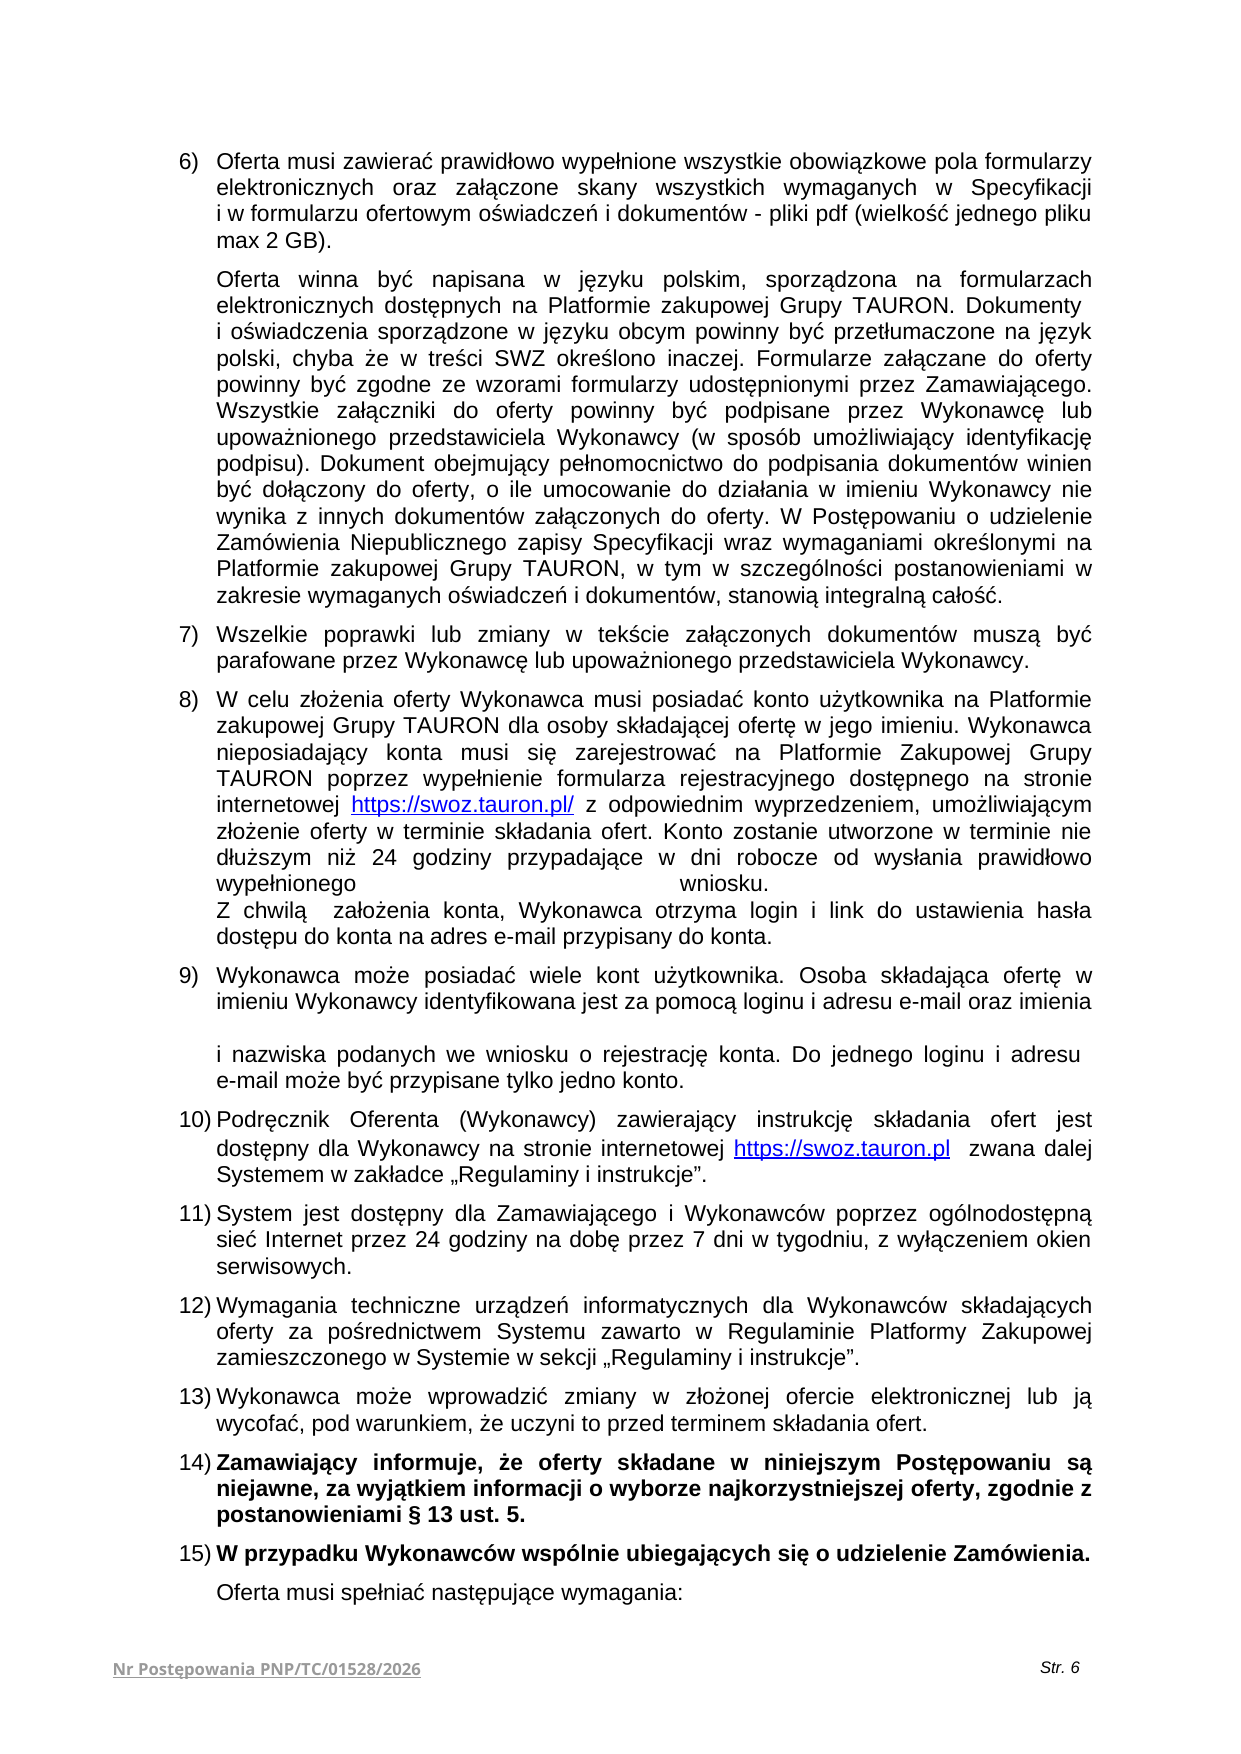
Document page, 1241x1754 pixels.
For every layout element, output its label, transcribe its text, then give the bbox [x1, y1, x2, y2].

list Wszelkie poprawki lub zmiany w tekście załączonych dokumentów muszą być parafowane przez Wykonawcę lub upoważnionego przedstawiciela Wykonawcy. [178, 621, 1093, 673]
text Oferta musi spełniać następujące wymagania: [216, 1579, 1093, 1605]
list Wykonawca może posiadać wiele kont użytkownika. Osoba składająca ofertę w imieniu Wykonawcy identyfikowana jest za pomocą loginu i adresu e-mail oraz imienia i nazwiska podanych we wniosku o rejestrację konta. Do jednego loginu i adresu e-mail może być przypisane tylko jedno konto. [178, 962, 1093, 1094]
list Wymagania techniczne urządzeń informatycznych dla Wykonawców składających oferty za pośrednictwem Systemu zawarto w Regulaminie Platformy Zakupowej zamieszczonego w Systemie w sekcji „Regulaminy i instrukcje”. [178, 1292, 1093, 1371]
list Zamawiający informuje, że oferty składane w niniejszym Postępowaniu są niejawne, za wyjątkiem informacji o wyborze najkorzystniejszej oferty, zgodnie z postanowieniami § 13 ust. 5. [178, 1448, 1093, 1527]
list System jest dostępny dla Zamawiającego i Wykonawców poprzez ogólnodostępną sieć Internet przez 24 godziny na dobę przez 7 dni w tygodniu, z wyłączeniem okien serwisowych. [178, 1200, 1093, 1279]
list W przypadku Wykonawców wspólnie ubiegających się o udzielenie Zamówienia. [178, 1540, 1093, 1566]
list Podręcznik Oferenta (Wykonawcy) zawierający instrukcję składania ofert jest dostępny dla Wykonawcy na stronie internetowej https://swoz.tauron.pl zwana dalej Systemem w zakładce „Regulaminy i instrukcje”. [178, 1106, 1093, 1188]
text Oferta winna być napisana w języku polskim, sporządzona na formularzach elektronicznych dostępnych na Platformie zakupowej Grupy TAURON. Dokumenty i oświadczenia sporządzone w języku obcym powinny być przetłumaczone na język polski, chyba że w treści SWZ określono inaczej. Formularze załączane do oferty powinny być zgodne ze wzorami formularzy udostępnionymi przez Zamawiającego. Wszystkie załączniki do oferty powinny być podpisane przez Wykonawcę lub upoważnionego przedstawiciela Wykonawcy (w sposób umożliwiający identyfikację podpisu). Dokument obejmujący pełnomocnictwo do podpisania dokumentów winien być dołączony do oferty, o ile umocowanie do działania w imieniu Wykonawcy nie wynika z innych dokumentów załączonych do oferty. W Postępowaniu o udzielenie Zamówienia Niepublicznego zapisy Specyfikacji wraz wymaganiami określonymi na Platformie zakupowej Grupy TAURON, w tym w szczególności postanowieniami w zakresie wymaganych oświadczeń i dokumentów, stanowią integralną całość. [216, 266, 1093, 608]
list W celu złożenia oferty Wykonawca musi posiadać konto użytkownika na Platformie zakupowej Grupy TAURON dla osoby składającej ofertę w jego imieniu. Wykonawca nieposiadający konta musi się zarejestrować na Platformie Zakupowej Grupy TAURON poprzez wypełnienie formularza rejestracyjnego dostępnego na stronie internetowej https://swoz.tauron.pl/ z odpowiednim wyprzedzeniem, umożliwiającym złożenie oferty w terminie składania ofert. Konto zostanie utworzone w terminie nie dłuższym niż 24 godziny przypadające w dni robocze od wysłania prawidłowo wypełnionego wniosku. Z chwilą założenia konta, Wykonawca otrzyma login i link do ustawienia hasła dostępu do konta na adres e-mail przypisany do konta. [178, 686, 1093, 949]
list Wykonawca może wprowadzić zmiany w złożonej ofercie elektronicznej lub ją wycofać, pod warunkiem, że uczyni to przed terminem składania ofert. [178, 1383, 1093, 1436]
list Oferta musi zawierać prawidłowo wypełnione wszystkie obowiązkowe pola formularzy elektronicznych oraz załączone skany wszystkich wymaganych w Specyfikacji i w formularzu ofertowym oświadczeń i dokumentów - pliki pdf (wielkość jednego pliku max 2 GB). [178, 148, 1093, 253]
